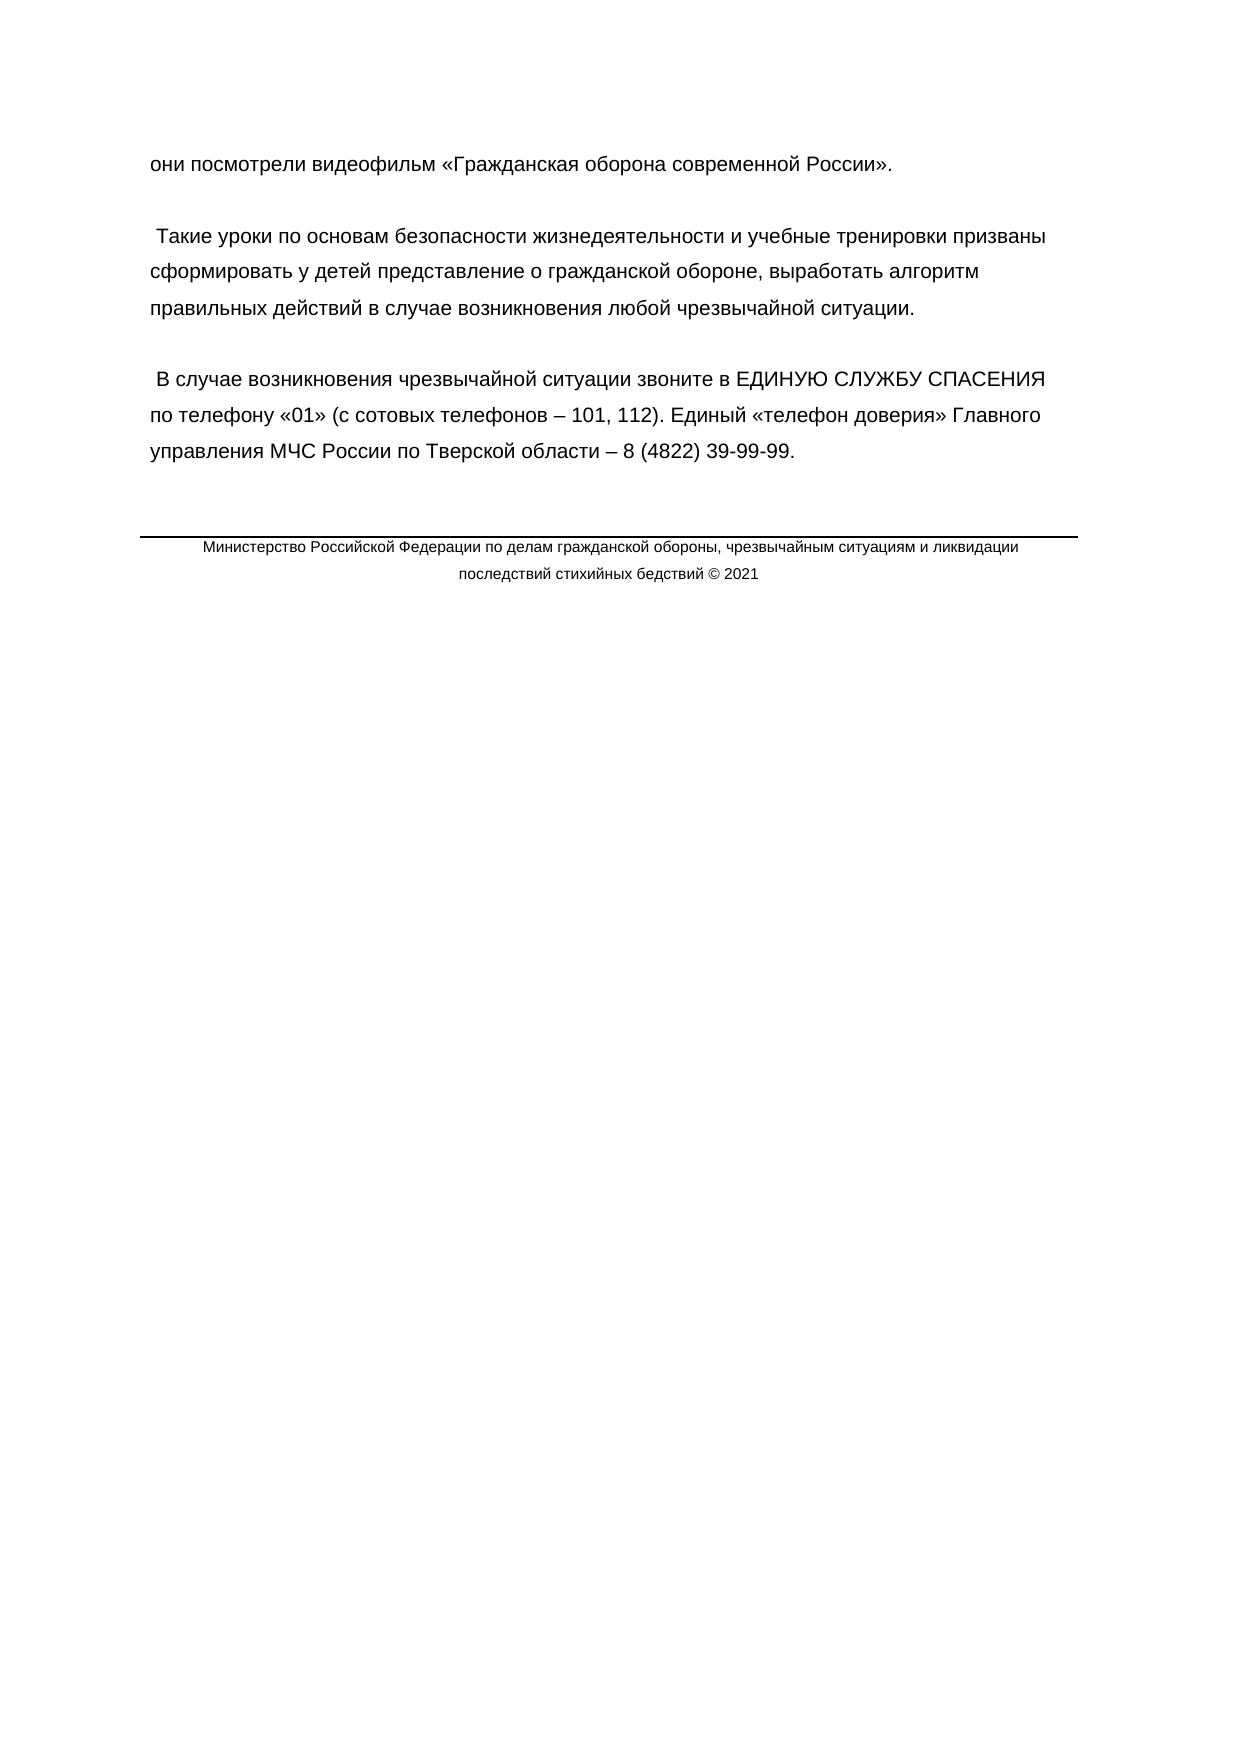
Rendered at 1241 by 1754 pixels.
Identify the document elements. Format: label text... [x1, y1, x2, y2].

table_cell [140, 150, 1078, 536]
table_cell Министерство Российской Федерации по делам гражданской обороны, чрезвычайным ситуациям и ликвидации последствий стихийных бедствий © 2021 [140, 538, 1078, 620]
